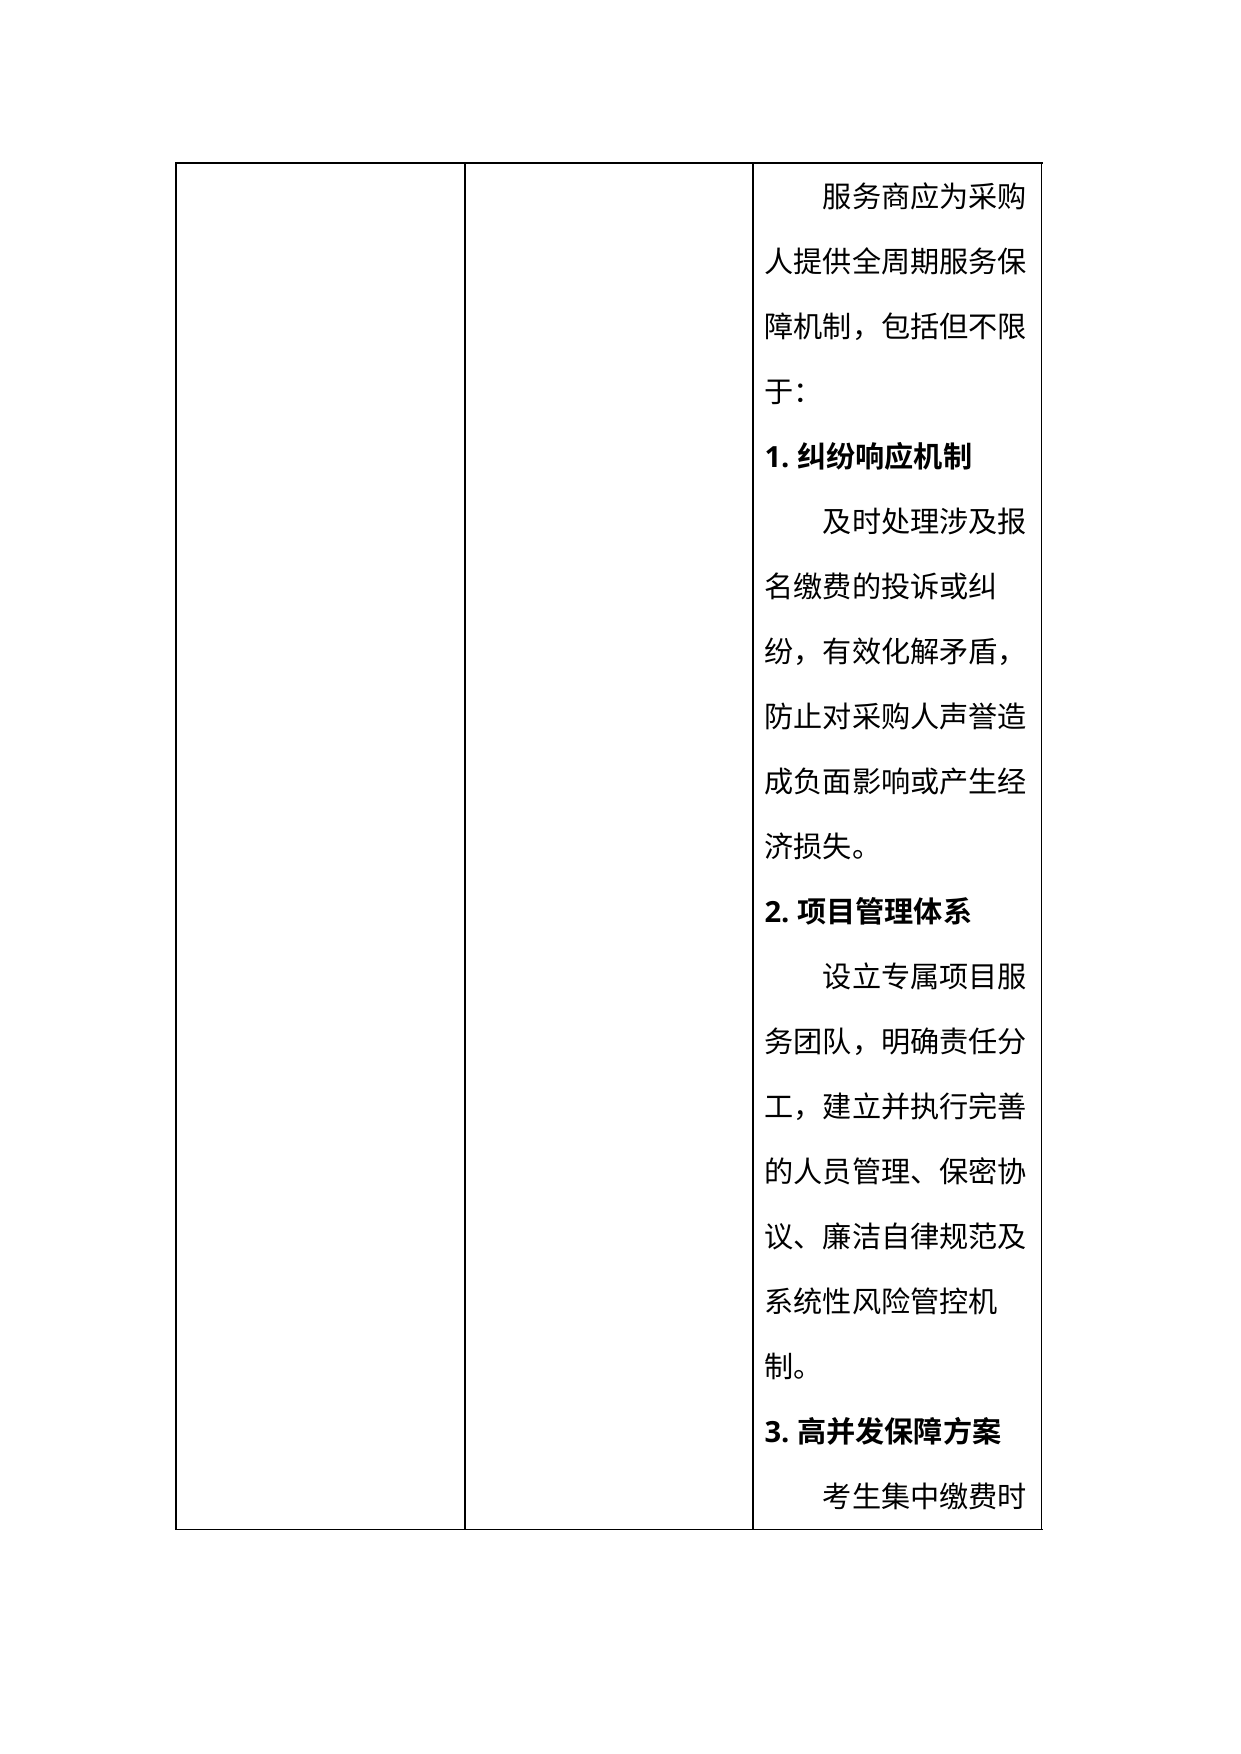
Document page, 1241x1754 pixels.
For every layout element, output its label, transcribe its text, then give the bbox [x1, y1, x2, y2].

table_cell 1 [177, 164, 464, 1528]
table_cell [754, 164, 1041, 1528]
table_cell [466, 164, 752, 1528]
